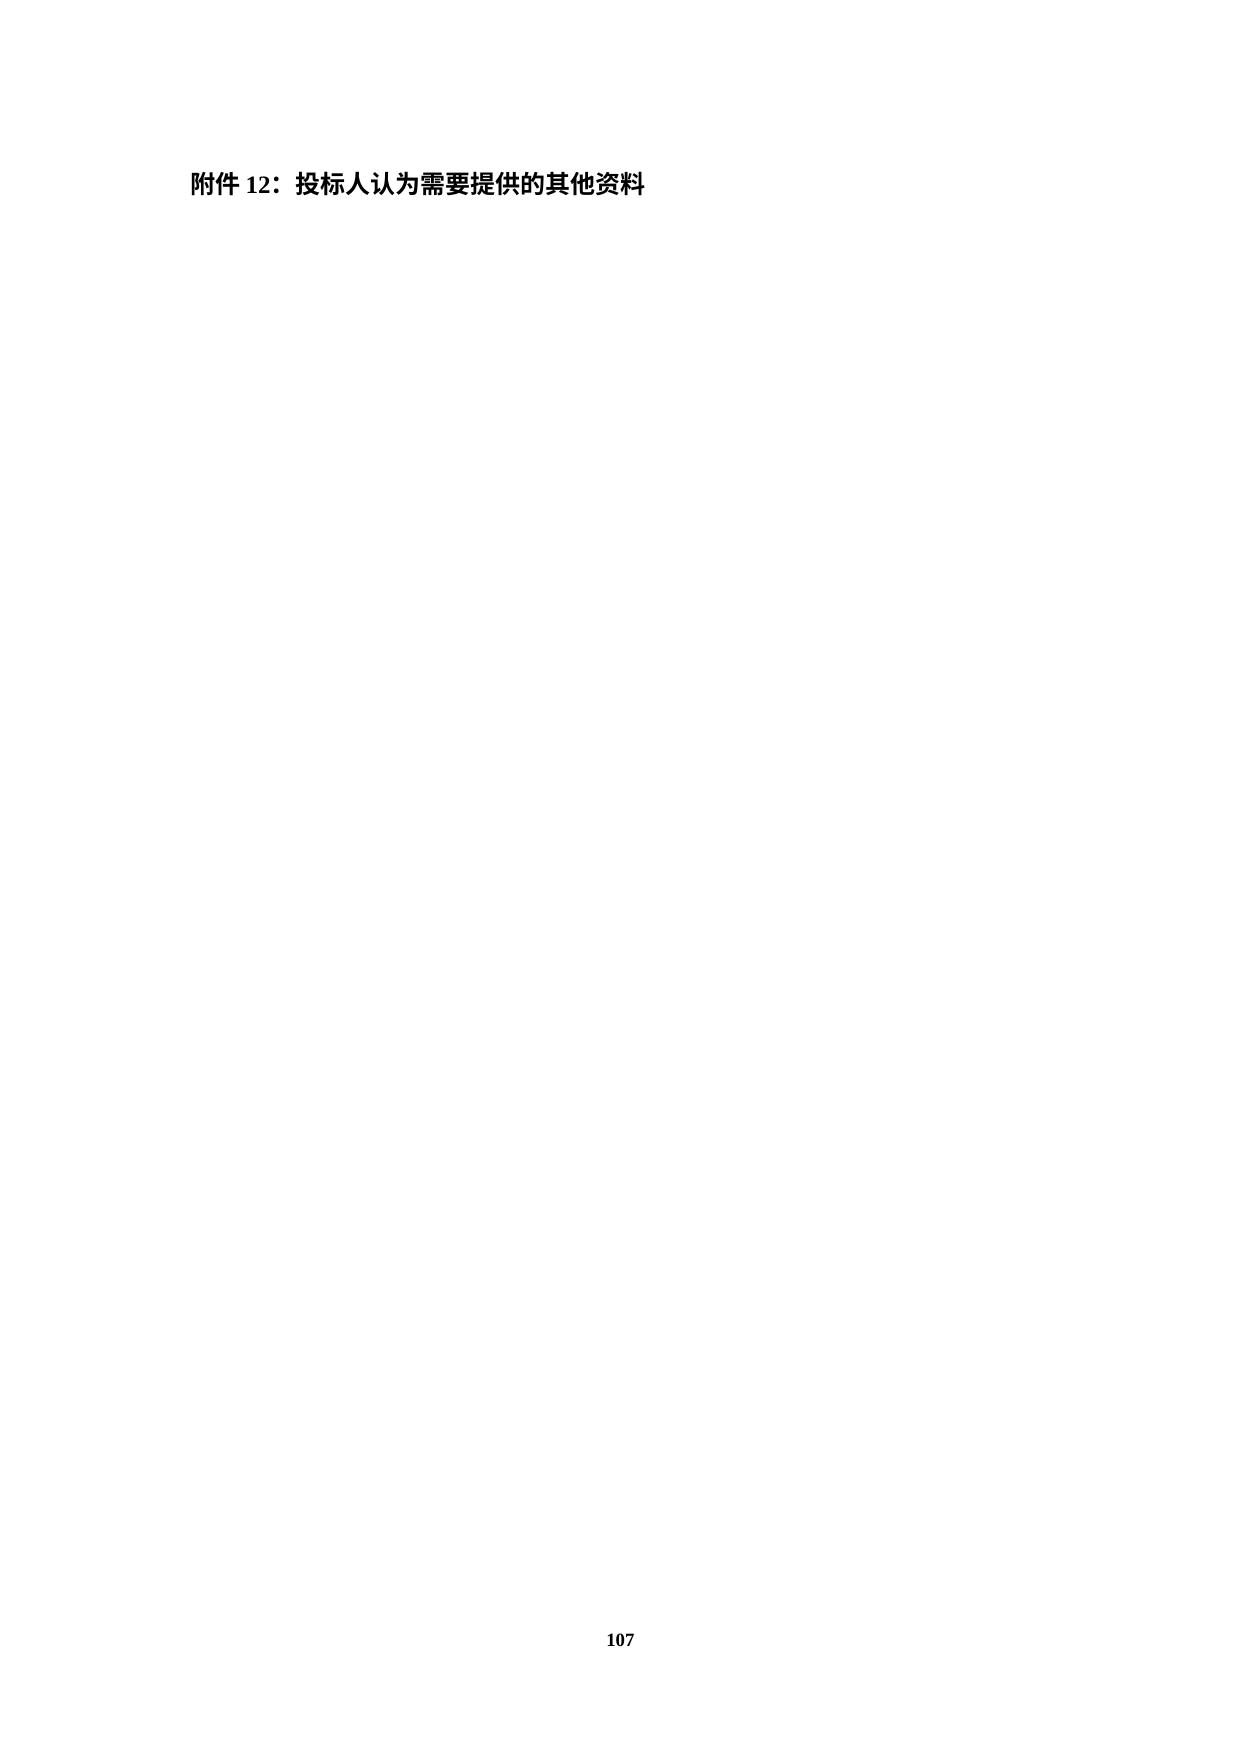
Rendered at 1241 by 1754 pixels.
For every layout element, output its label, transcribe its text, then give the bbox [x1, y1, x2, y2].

text 附件12：投标人认为需要提供的其他资料 [190, 164, 1050, 201]
